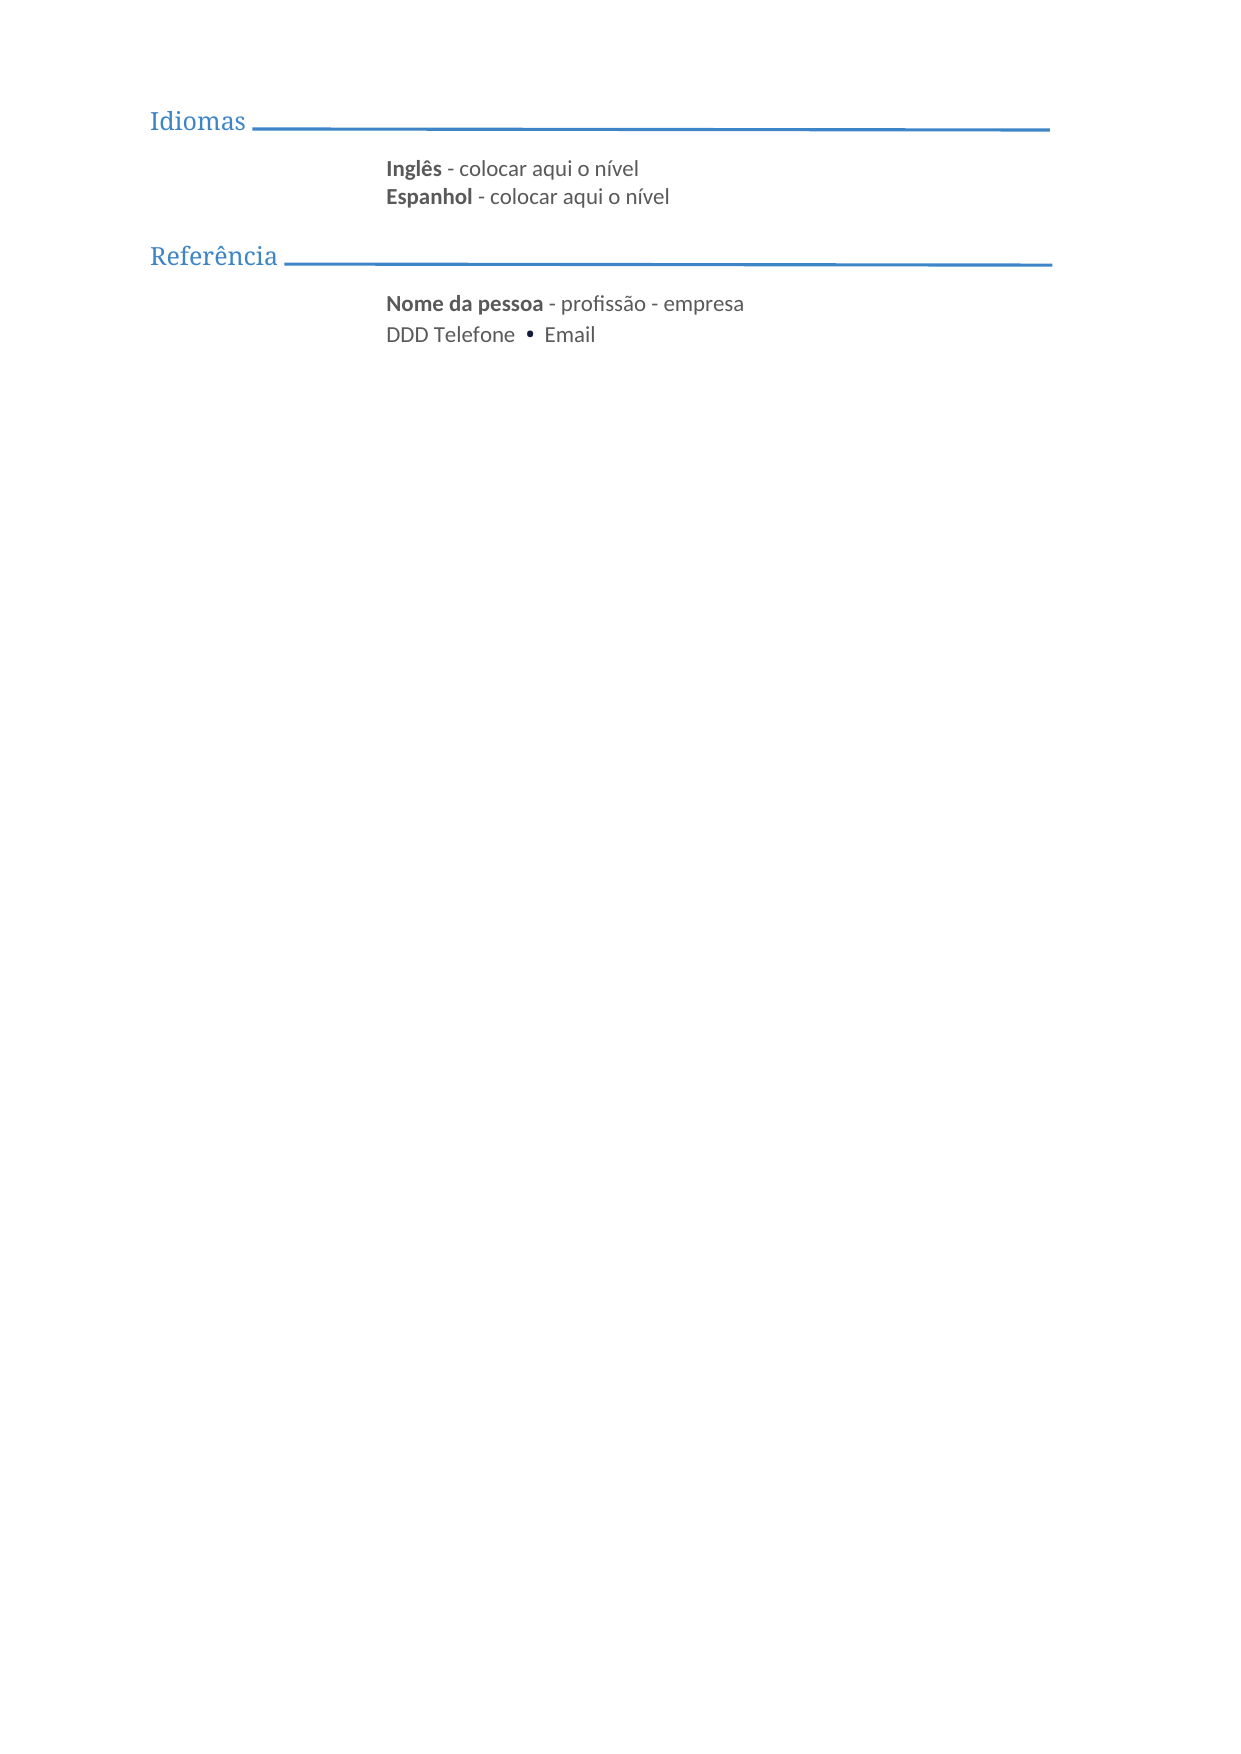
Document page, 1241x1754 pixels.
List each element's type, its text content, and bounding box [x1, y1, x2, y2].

text Nome da pessoa - profissão - empresa [386, 289, 1090, 317]
text Espanhol - colocar aqui o nível [386, 182, 1090, 210]
text DDD Telefone • Email [386, 317, 1090, 349]
text Inglês - colocar aqui o nível [386, 154, 1090, 182]
text Referência [150, 238, 1090, 272]
text Idiomas [150, 103, 1090, 137]
